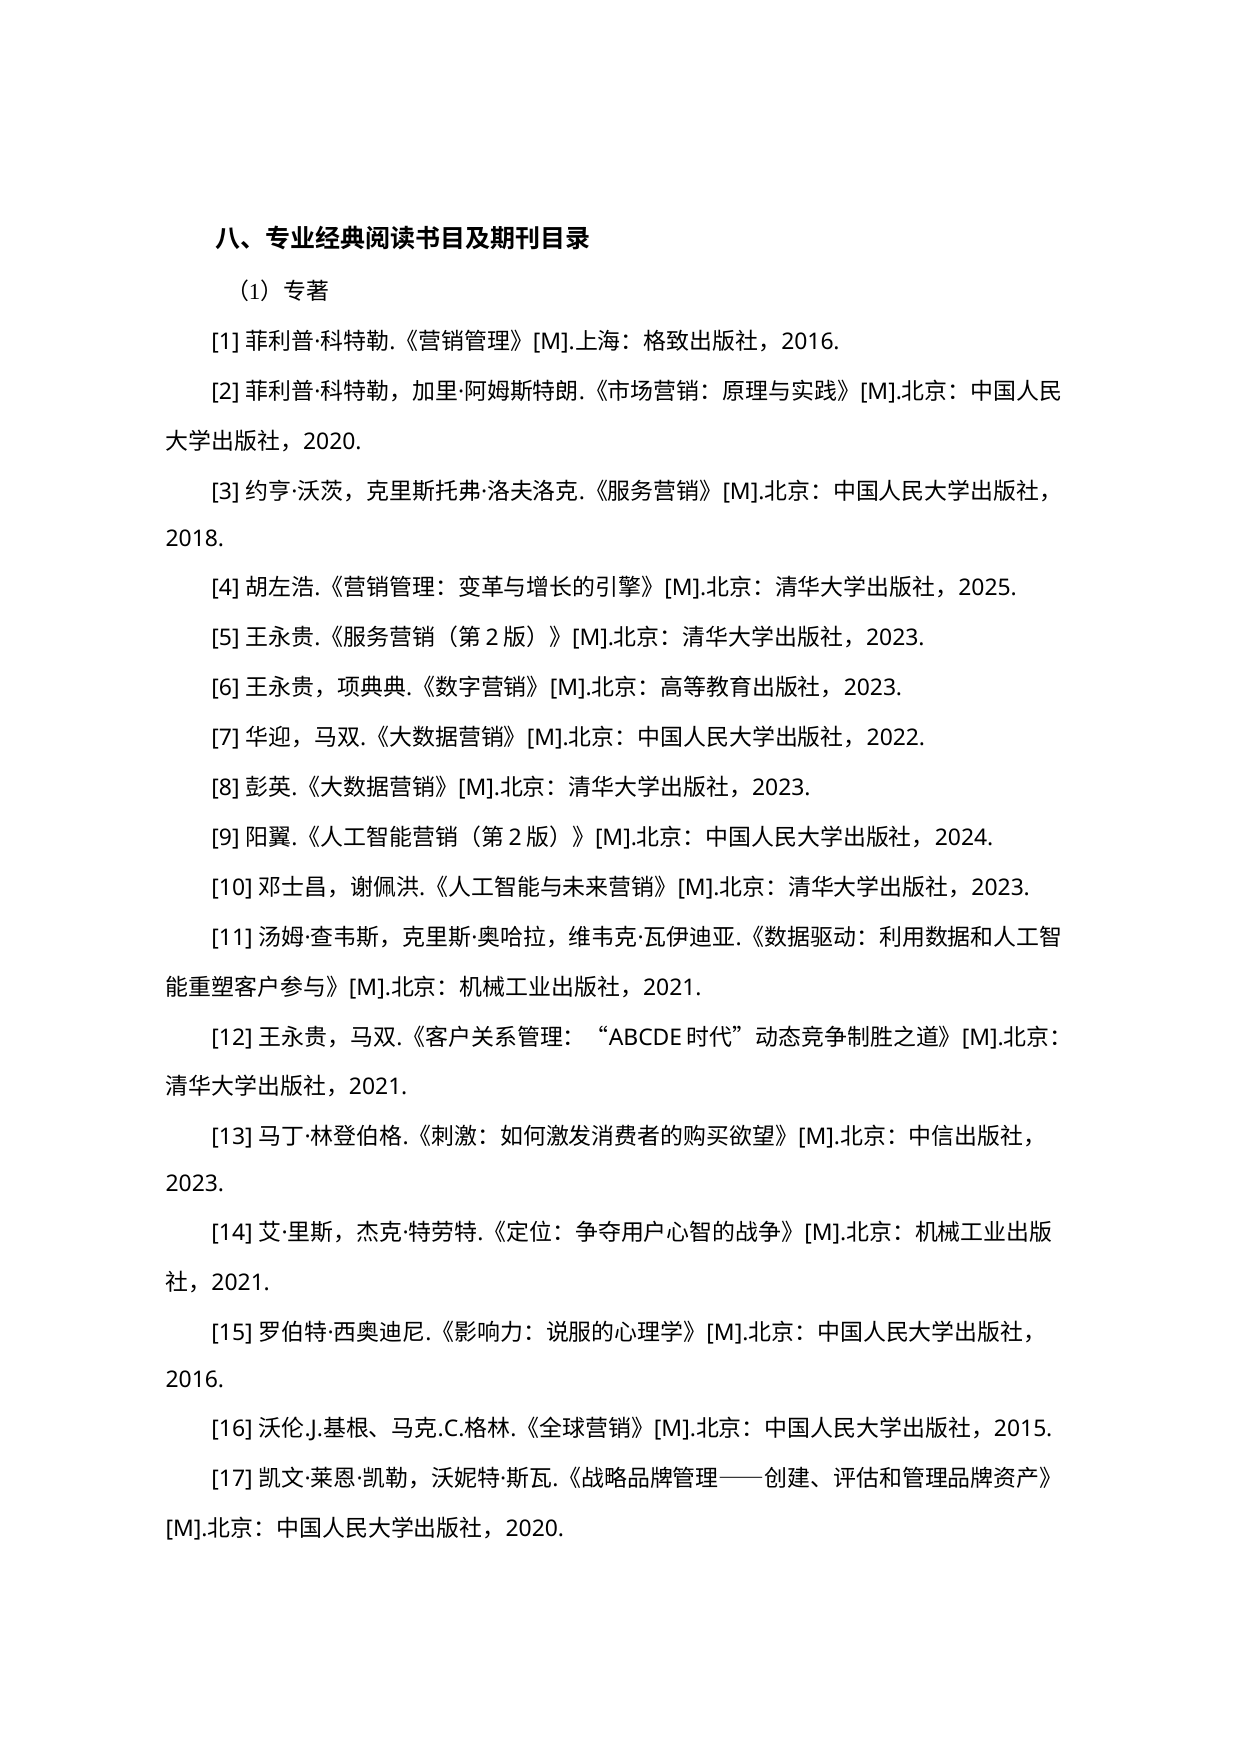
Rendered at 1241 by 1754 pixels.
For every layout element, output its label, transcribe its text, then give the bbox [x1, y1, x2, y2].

text [4] 胡左浩.《营销管理：变革与增长的引擎》[M].北京：清华大学出版社，2025. [165, 568, 1075, 602]
text [11] 汤姆·查韦斯，克里斯·奥哈拉，维韦克·瓦伊迪亚.《数据驱动：利用数据和人工智能重塑客户参与》[M].北京：机械工业出版社，2021. [165, 918, 1075, 1002]
text [13] 马丁·林登伯格.《刺激：如何激发消费者的购买欲望》[M].北京：中信出版社，2023. [165, 1118, 1075, 1198]
text [8] 彭英.《大数据营销》[M].北京：清华大学出版社，2023. [165, 768, 1075, 802]
text [10] 邓士昌，谢佩洪.《人工智能与未来营销》[M].北京：清华大学出版社，2023. [165, 868, 1075, 902]
text [15] 罗伯特·西奥迪尼.《影响力：说服的心理学》[M].北京：中国人民大学出版社，2016. [165, 1314, 1075, 1394]
list （1）专著 [165, 273, 1075, 306]
text [7] 华迎，马双.《大数据营销》[M].北京：中国人民大学出版社，2022. [165, 718, 1075, 752]
text [12] 王永贵，马双.《客户关系管理：“ABCDE时代”动态竞争制胜之道》[M].北京：清华大学出版社，2021. [165, 1018, 1075, 1102]
text [9] 阳翼.《人工智能营销（第2版）》[M].北京：中国人民大学出版社，2024. [165, 818, 1075, 852]
text [6] 王永贵，项典典.《数字营销》[M].北京：高等教育出版社，2023. [165, 668, 1075, 702]
text [2] 菲利普·科特勒，加里·阿姆斯特朗.《市场营销：原理与实践》[M].北京：中国人民大学出版社，2020. [165, 373, 1075, 456]
text [1] 菲利普·科特勒.《营销管理》[M].上海：格致出版社，2016. [165, 323, 1075, 356]
text [5] 王永贵.《服务营销（第2版）》[M].北京：清华大学出版社，2023. [165, 618, 1075, 652]
text [17] 凯文·莱恩·凯勒，沃妮特·斯瓦.《战略品牌管理——创建、评估和管理品牌资产》[M].北京：中国人民大学出版社，2020. [165, 1460, 1075, 1543]
text [16] 沃伦.J.基根、马克.C.格林.《全球营销》[M].北京：中国人民大学出版社，2015. [165, 1410, 1075, 1443]
text 八、专业经典阅读书目及期刊目录 [165, 218, 1075, 255]
text [3] 约亨·沃茨，克里斯托弗·洛夫洛克.《服务营销》[M].北京：中国人民大学出版社，2018. [165, 473, 1075, 553]
text [14] 艾·里斯，杰克·特劳特.《定位：争夺用户心智的战争》[M].北京：机械工业出版社，2021. [165, 1214, 1075, 1297]
